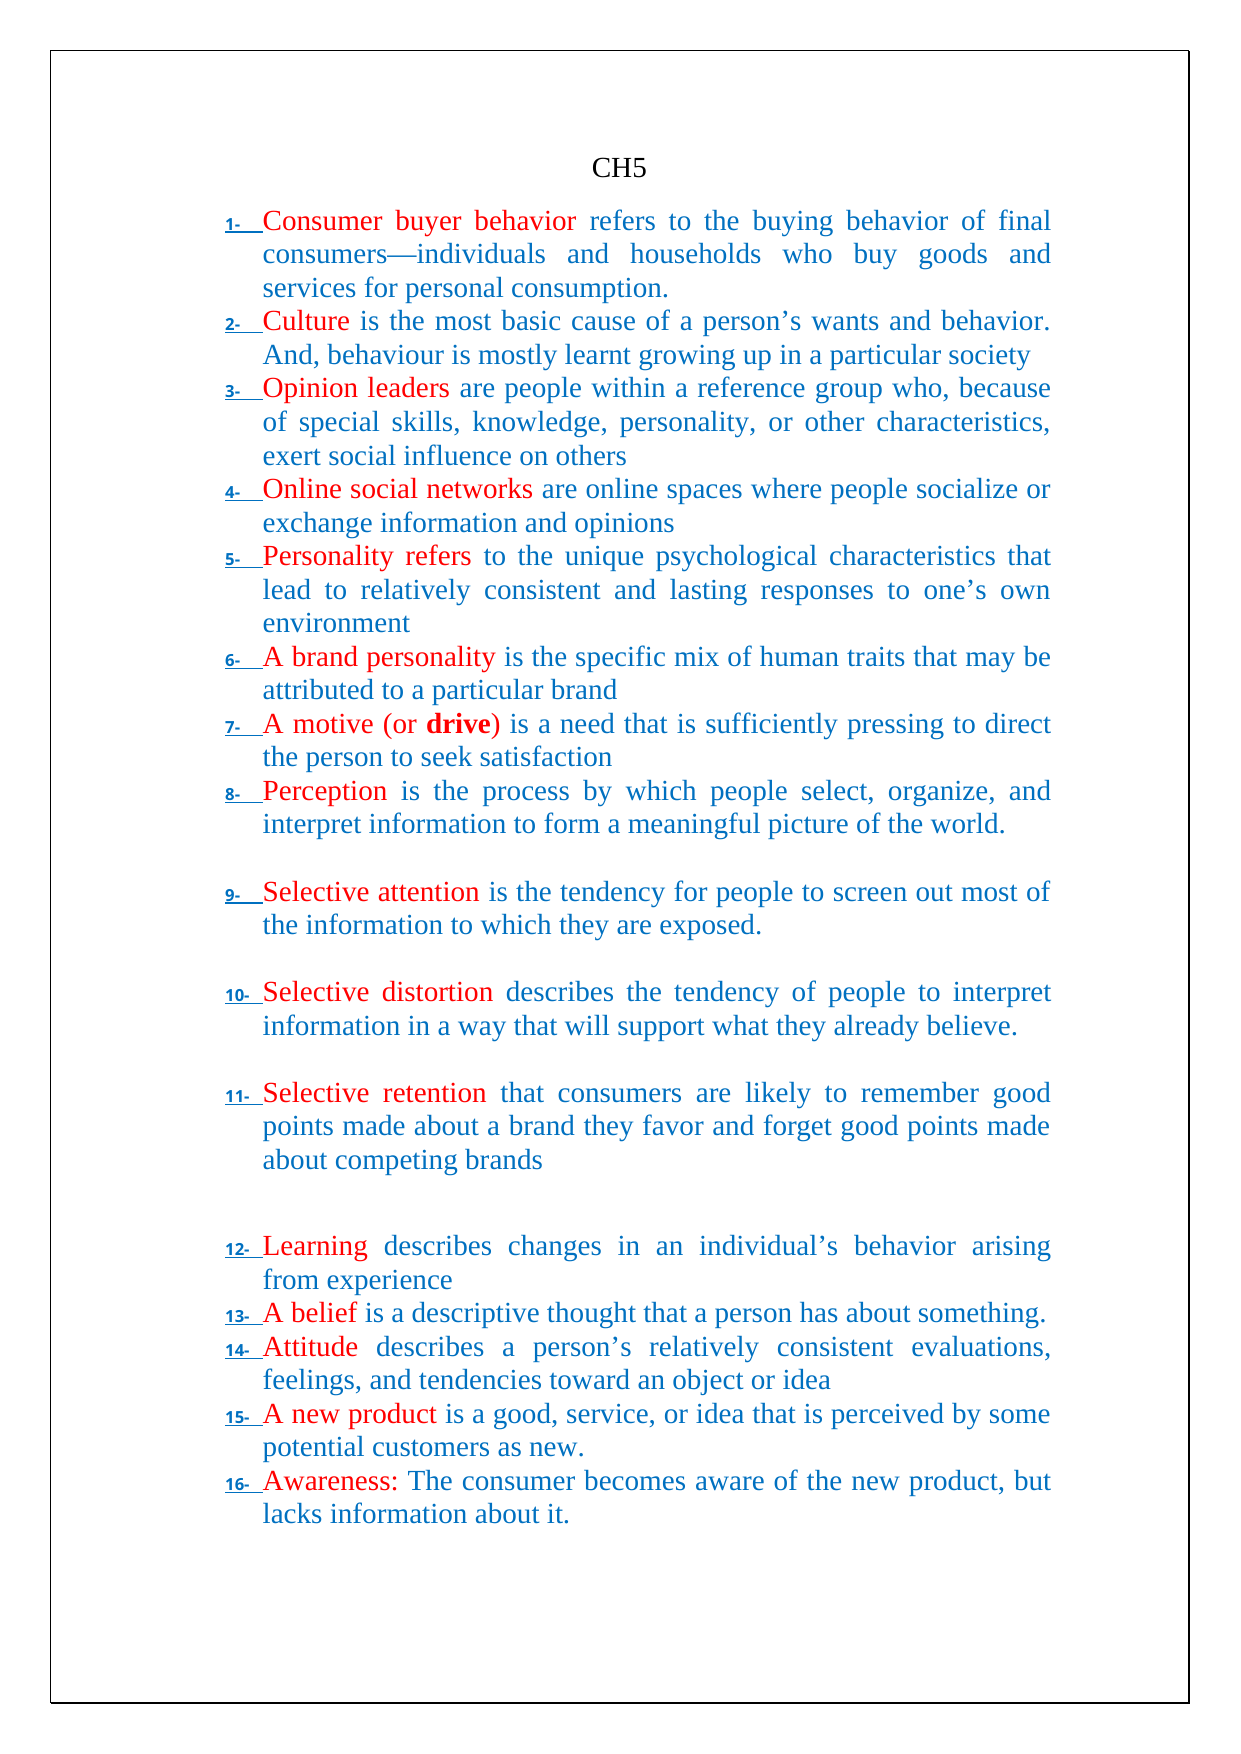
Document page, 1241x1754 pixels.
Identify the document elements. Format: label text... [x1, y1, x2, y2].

list Consumer buyer behavior refers to the buying behavior of final consumers—individuals and households who buy goods and services for personal consumption. [225, 203, 1052, 303]
list A brand personality is the specific mix of human traits that may be attributed to a particular brand [225, 639, 1052, 706]
list Selective retention that consumers are likely to remember good points made about a brand they favor and forget good points made about competing brands [225, 1075, 1052, 1176]
list Opinion leaders are people within a reference group who, because of special skills, knowledge, personality, or other characteristics, exert social influence on others [225, 371, 1052, 471]
list Online social networks are online spaces where people socialize or exchange information and opinions [225, 471, 1052, 538]
list A belief is a descriptive thought that a person has about something. [225, 1295, 1052, 1329]
list Culture is the most basic cause of a person’s wants and behavior. And, behaviour is mostly learnt growing up in a particular society [225, 303, 1052, 371]
text CH5 [187, 150, 1052, 183]
list A motive (or drive) is a need that is sufficiently pressing to direct the person to seek satisfaction [225, 706, 1052, 773]
list Personality refers to the unique psychological characteristics that lead to relatively consistent and lasting responses to one’s own environment [225, 538, 1052, 639]
list Perception is the process by which people select, organize, and interpret information to form a meaningful picture of the world. [225, 773, 1052, 840]
list Attitude describes a person’s relatively consistent evaluations, feelings, and tendencies toward an object or idea [225, 1329, 1052, 1396]
list A new product is a good, service, or idea that is perceived by some potential customers as new. [225, 1396, 1052, 1463]
list Awareness: The consumer becomes aware of the new product, but lacks information about it. [225, 1463, 1052, 1530]
list Selective distortion describes the tendency of people to interpret information in a way that will support what they already believe. [225, 974, 1052, 1041]
list Selective attention is the tendency for people to screen out most of the information to which they are exposed. [225, 874, 1052, 941]
list Learning describes changes in an individual’s behavior arising from experience [225, 1228, 1052, 1295]
